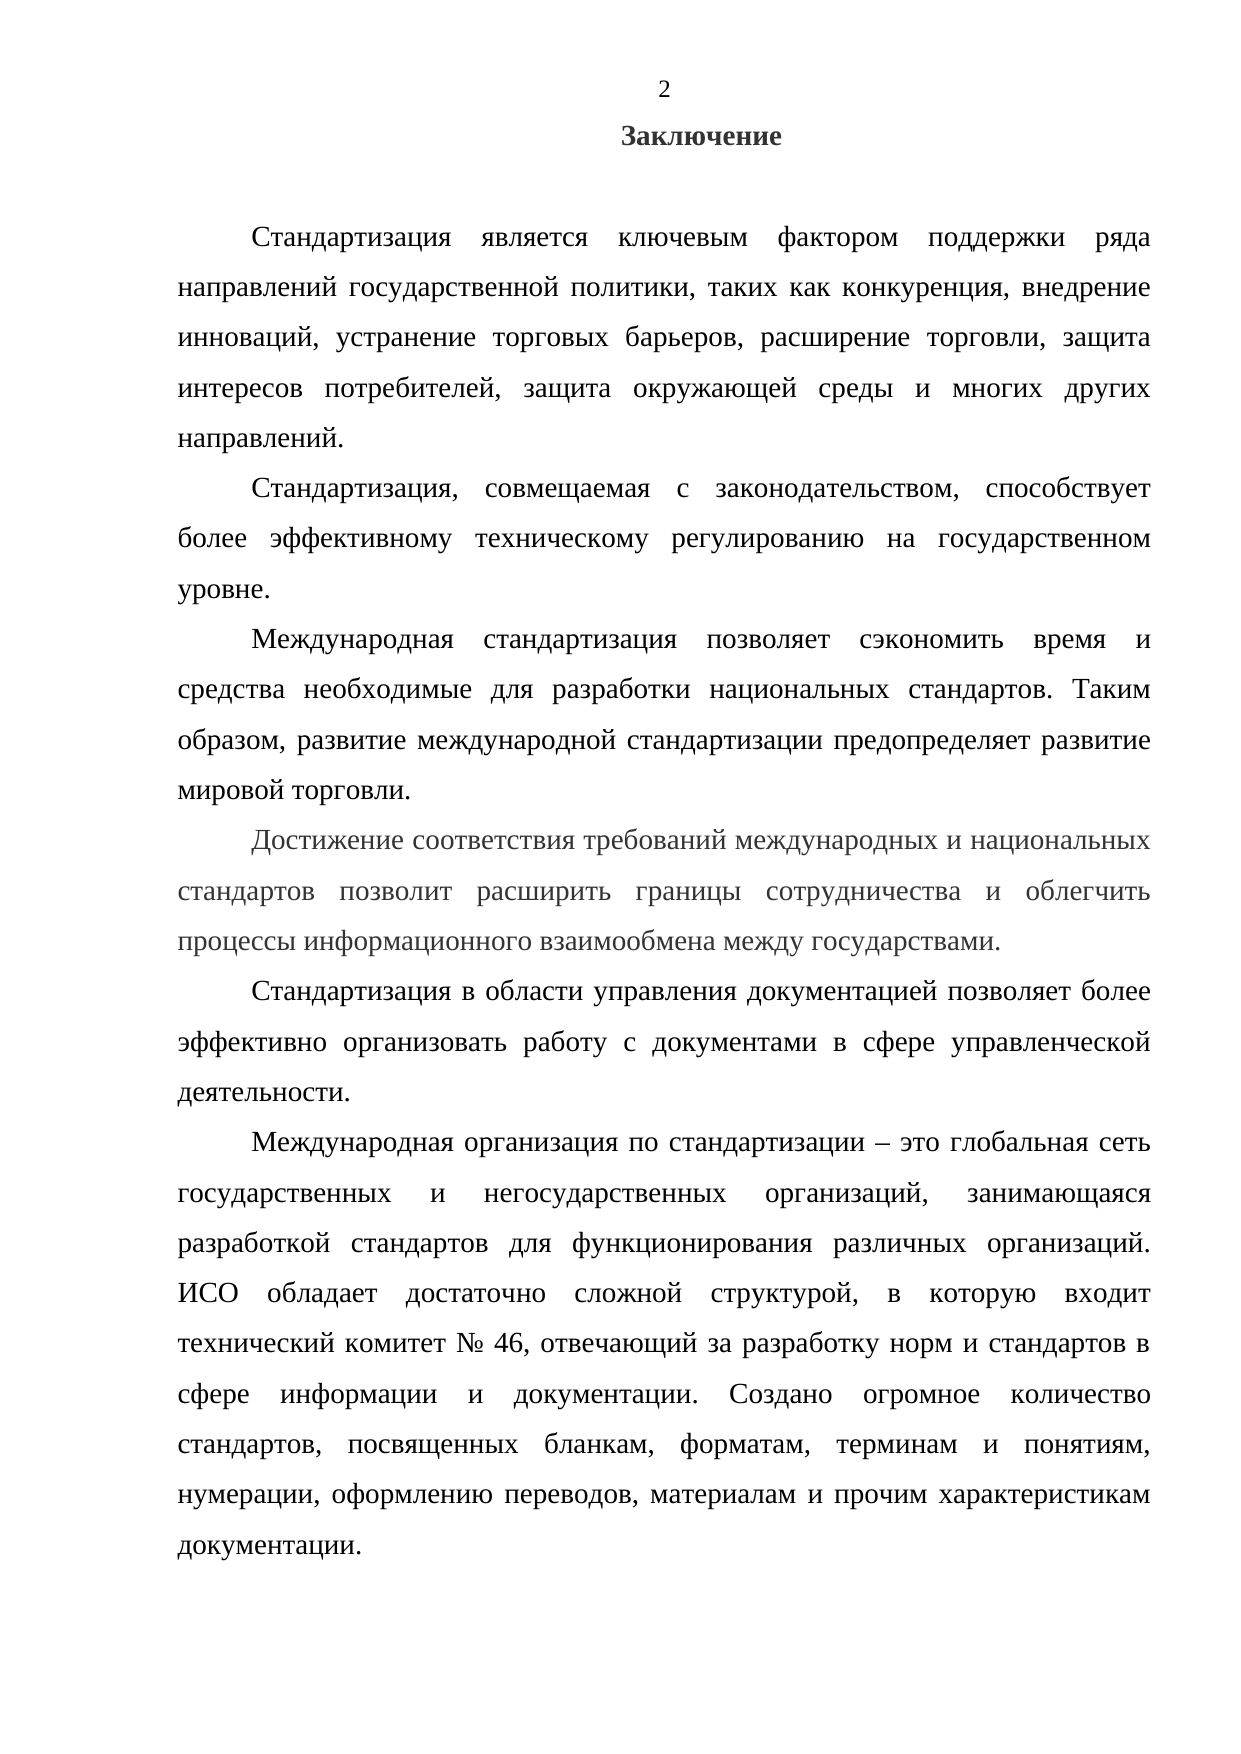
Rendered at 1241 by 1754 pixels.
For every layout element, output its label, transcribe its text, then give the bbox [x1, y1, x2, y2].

text Заключение [177, 118, 1152, 152]
text Стандартизация в области управления документацией позволяет более эффективно организовать работу с документами в сфере управленческой деятельности. [177, 973, 1152, 1108]
text Международная стандартизация позволяет сэкономить время и средства необходимые для разработки национальных стандартов. Таким образом, развитие международной стандартизации предопределяет развитие мировой торговли. [177, 621, 1152, 806]
text Стандартизация, совмещаемая с законодательством, способствует более эффективному техническому регулированию на государственном уровне. [177, 470, 1152, 604]
text Международная организация по стандартизации – это глобальная сеть государственных и негосударственных организаций, занимающаяся разработкой стандартов для функционирования различных организаций. ИСО обладает достаточно сложной структурой, в которую входит технический комитет № 46, отвечающий за разработку норм и стандартов в сфере информации и документации. Создано огромное количество стандартов, посвященных бланкам, форматам, терминам и понятиям, нумерации, оформлению переводов, материалам и прочим характеристикам документации. [177, 1124, 1152, 1560]
text Стандартизация является ключевым фактором поддержки ряда направлений государственной политики, таких как конкуренция, внедрение инноваций, устранение торговых барьеров, расширение торговли, защита интересов потребителей, защита окружающей среды и многих других направлений. [177, 219, 1152, 453]
text Достижение соответствия требований международных и национальных стандартов позволит расширить границы сотрудничества и облегчить процессы информационного взаимообмена между государствами. [177, 822, 1152, 957]
